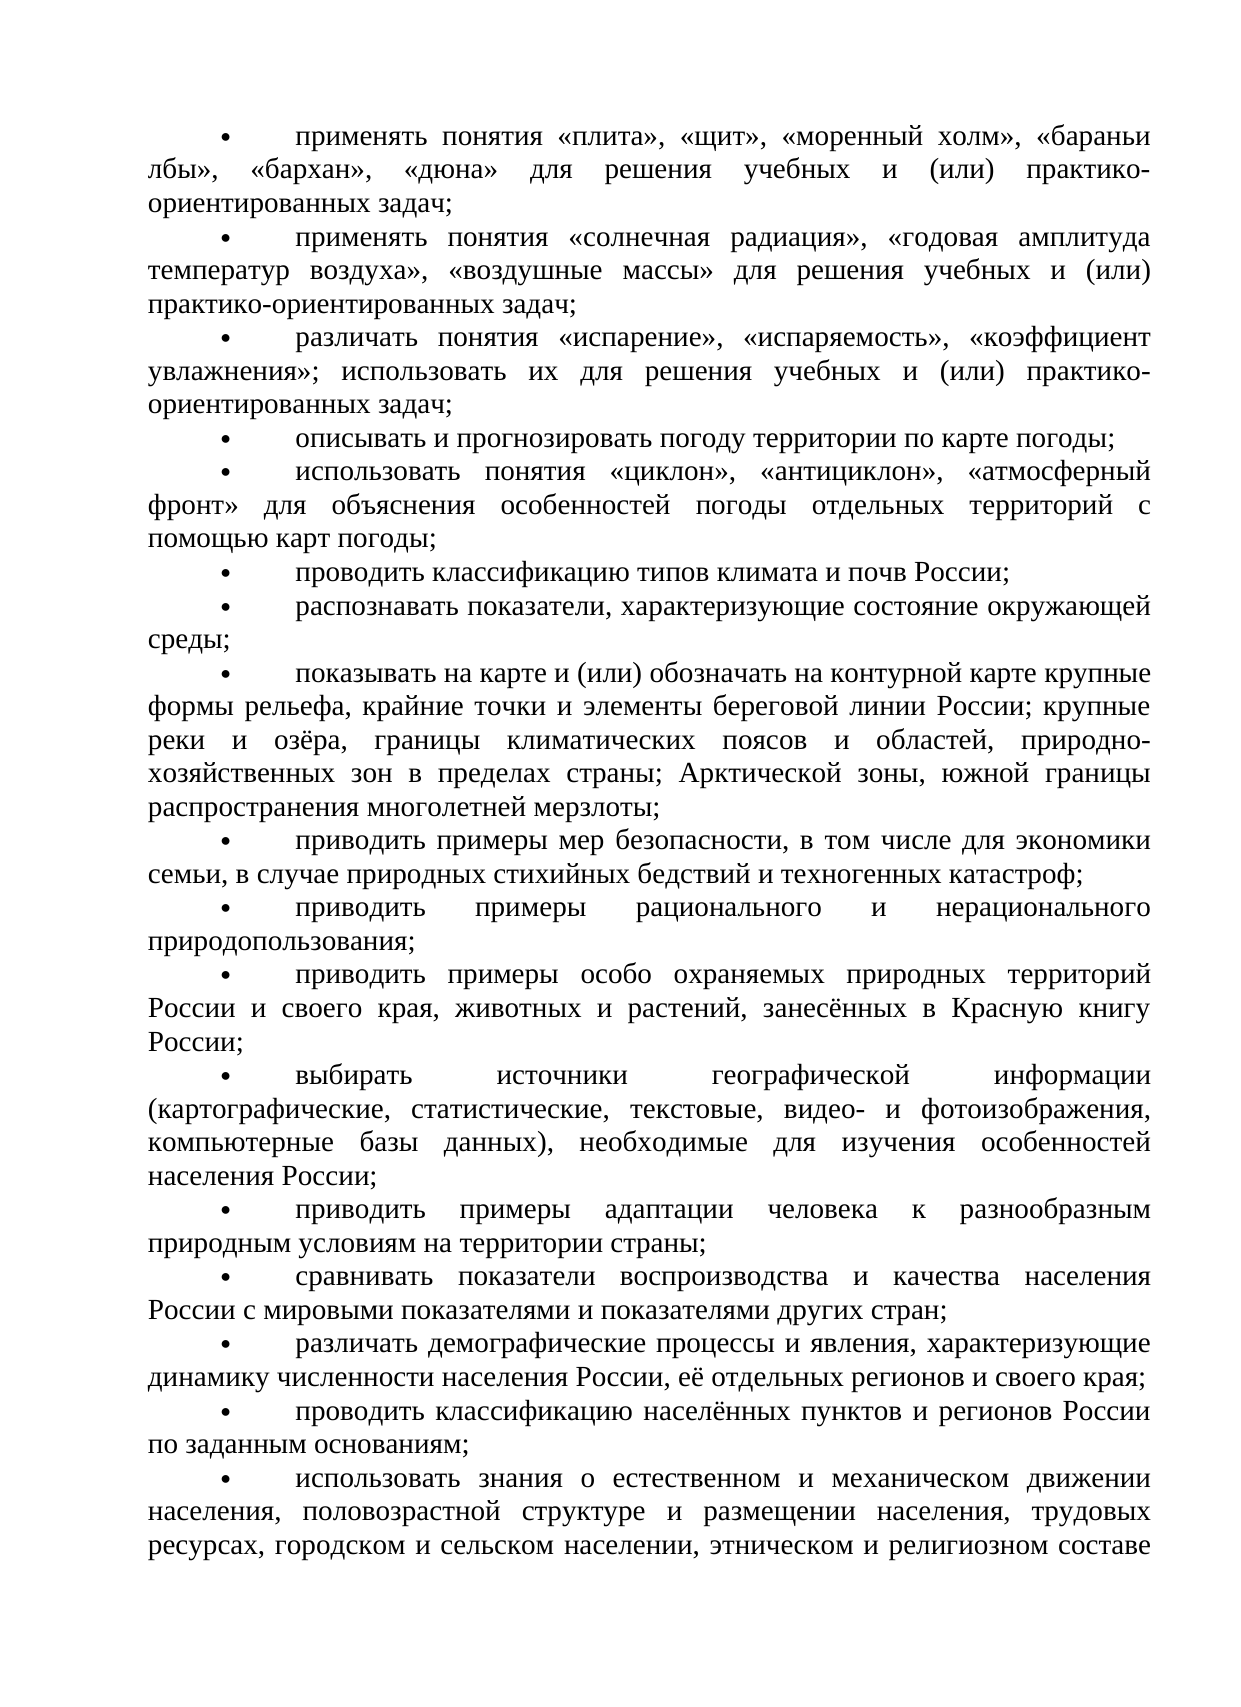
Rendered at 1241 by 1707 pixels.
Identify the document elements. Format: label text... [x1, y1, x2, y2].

list распознавать показатели, характеризующие состояние окружающей среды; [148, 588, 1152, 655]
list приводить примеры особо охраняемых природных территорий России и своего края, животных и растений, занесённых в Красную книгу России; [148, 957, 1152, 1057]
list проводить классификацию типов климата и почв России; [148, 554, 1152, 588]
list приводить примеры адаптации человека к разнообразным природным условиям на территории страны; [148, 1191, 1152, 1258]
list приводить примеры рационального и нерационального природопользования; [148, 889, 1152, 957]
list применять понятия «плита», «щит», «моренный холм», «бараньи лбы», «бархан», «дюна» для решения учебных и (или) практико-ориентированных задач; [148, 118, 1152, 219]
list выбирать источники географической информации (картографические, статистические, текстовые, видео- и фотоизображения, компьютерные базы данных), необходимые для изучения особенностей населения России; [148, 1057, 1152, 1191]
list применять понятия «солнечная радиация», «годовая амплитуда температур воздуха», «воздушные массы» для решения учебных и (или) практико-ориентированных задач; [148, 219, 1152, 319]
list показывать на карте и (или) обозначать на контурной карте крупные формы рельефа, крайние точки и элементы береговой линии России; крупные реки и озёра, границы климатических поясов и областей, природно-хозяйственных зон в пределах страны; Арктической зоны, южной границы распространения многолетней мерзлоты; [148, 655, 1152, 822]
list описывать и прогнозировать погоду территории по карте погоды; [148, 420, 1152, 453]
list проводить классификацию населённых пунктов и регионов России по заданным основаниям; [148, 1393, 1152, 1460]
list различать понятия «испарение», «испаряемость», «коэффициент увлажнения»; использовать их для решения учебных и (или) практико-ориентированных задач; [148, 319, 1152, 420]
list приводить примеры мер безопасности, в том числе для экономики семьи, в случае природных стихийных бедствий и техногенных катастроф; [148, 822, 1152, 889]
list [148, 1460, 1152, 1560]
list сравнивать показатели воспроизводства и качества населения России с мировыми показателями и показателями других стран; [148, 1258, 1152, 1326]
list использовать понятия «циклон», «антициклон», «атмосферный фронт» для объяснения особенностей погоды отдельных территорий с помощью карт погоды; [148, 453, 1152, 554]
list различать демографические процессы и явления, характеризующие динамику численности населения России, её отдельных регионов и своего края; [148, 1326, 1152, 1393]
